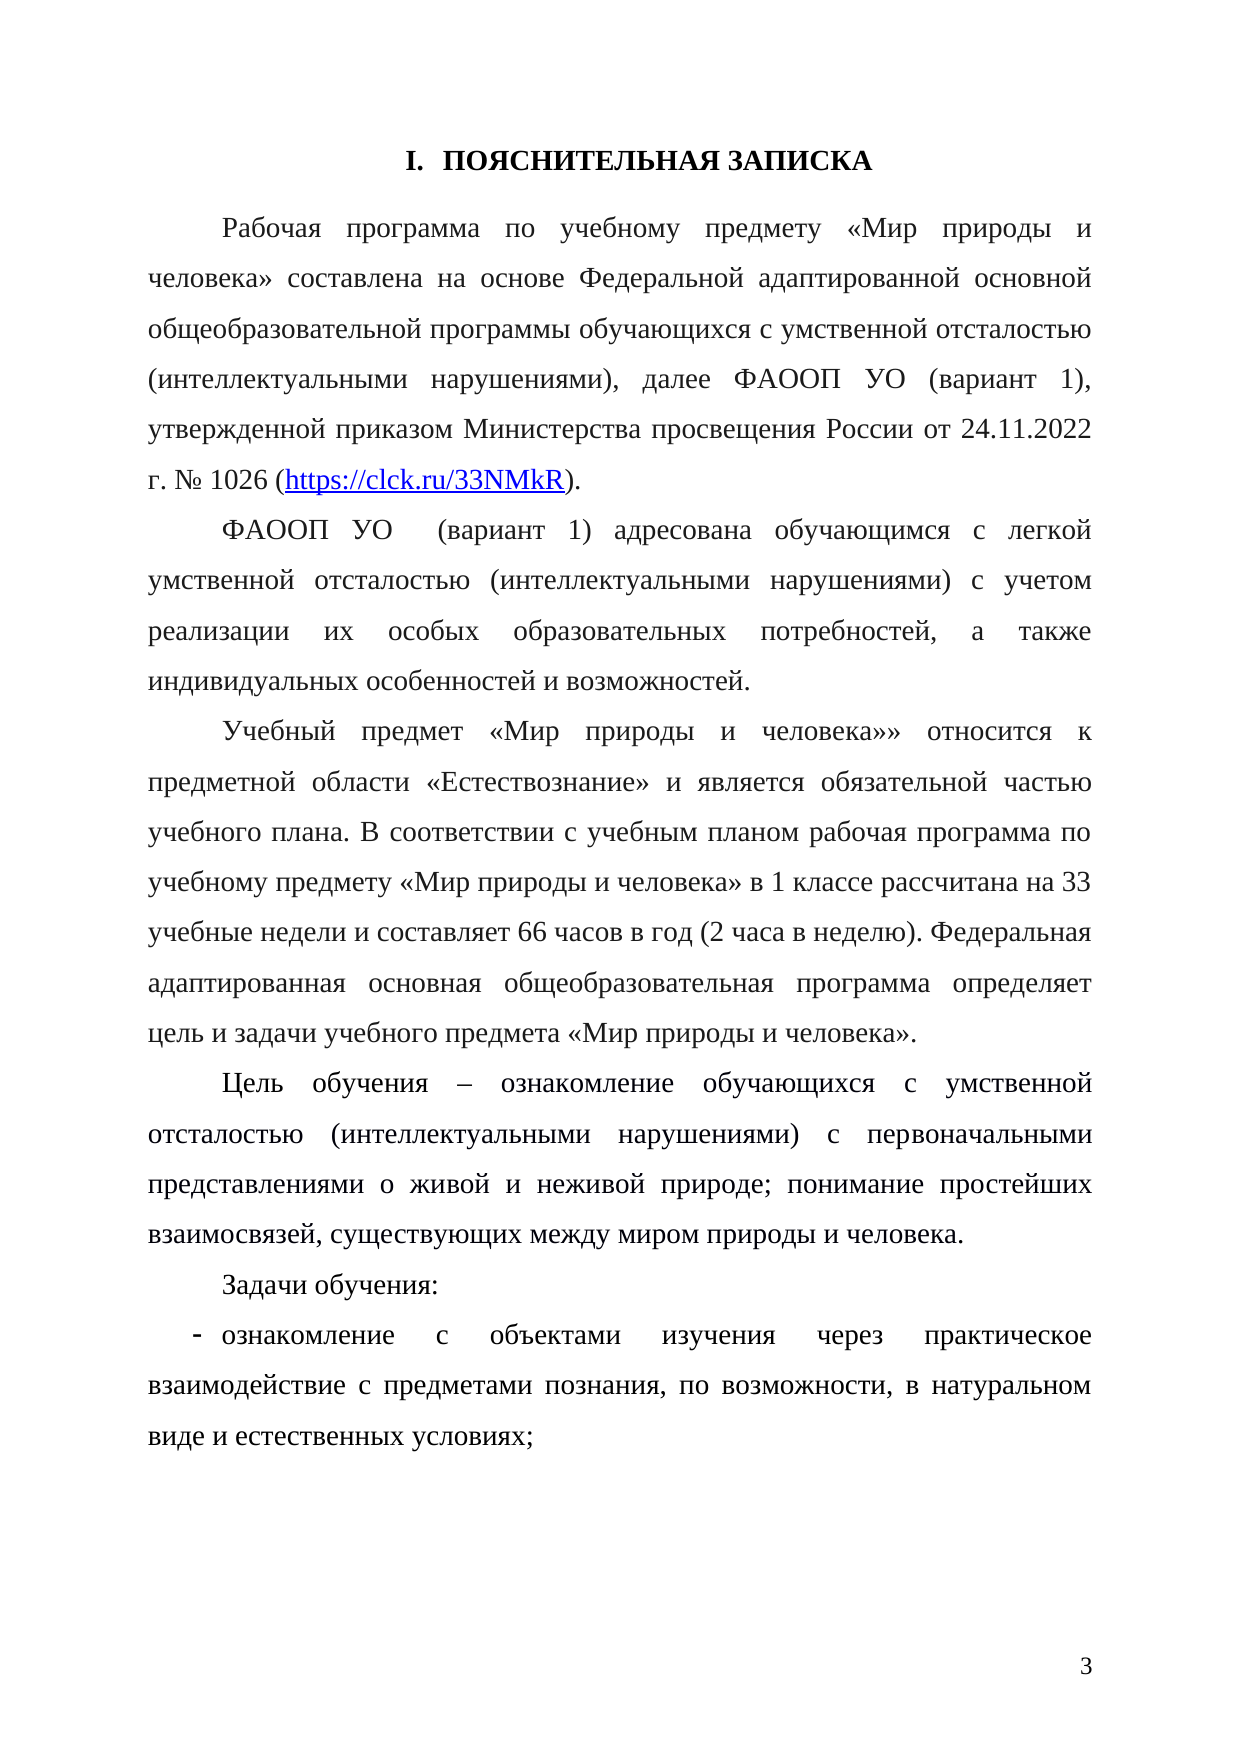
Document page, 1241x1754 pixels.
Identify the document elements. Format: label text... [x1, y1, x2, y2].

text Учебный предмет «Мир природы и человека»» относится к предметной области «Естествознание» и является обязательной частью учебного плана. В соответствии с учебным планом рабочая программа по учебному предмету «Мир природы и человека» в 1 классе рассчитана на 33 учебные недели и составляет 66 часов в год (2 часа в неделю). Федеральная адаптированная основная общеобразовательная программа определяет цель и задачи учебного предмета «Мир природы и человека». [148, 713, 1092, 1049]
text Рабочая программа по учебному предмету «Мир природы и человека» составлена на основе Федеральной адаптированной основной общеобразовательной программы обучающихся с умственной отсталостью (интеллектуальными нарушениями), далее ФАООП УО (вариант 1), утвержденной приказом Министерства просвещения России от 24.11.2022 г. № 1026 (https://clck.ru/33NMkR). [148, 210, 1092, 495]
text Задачи обучения: [148, 1267, 1092, 1300]
list ознакомление с объектами изучения через практическое взаимодействие с предметами познания, по возможности, в натуральном виде и естественных условиях; [148, 1317, 1092, 1451]
text Цель обучения – ознакомление обучающихся с умственной отсталостью (интеллектуальными нарушениями) с первоначальными представлениями о живой и неживой природе; понимание простейших взаимосвязей, существующих между миром природы и человека. [148, 1066, 1092, 1250]
text ФАООП УО (вариант 1) адресована обучающимся с легкой умственной отсталостью (интеллектуальными нарушениями) с учетом реализации их особых образовательных потребностей, а также индивидуальных особенностей и возможностей. [148, 512, 1092, 697]
subtitle ПОЯСНИТЕЛЬНАЯ ЗАПИСКА [185, 143, 1092, 177]
